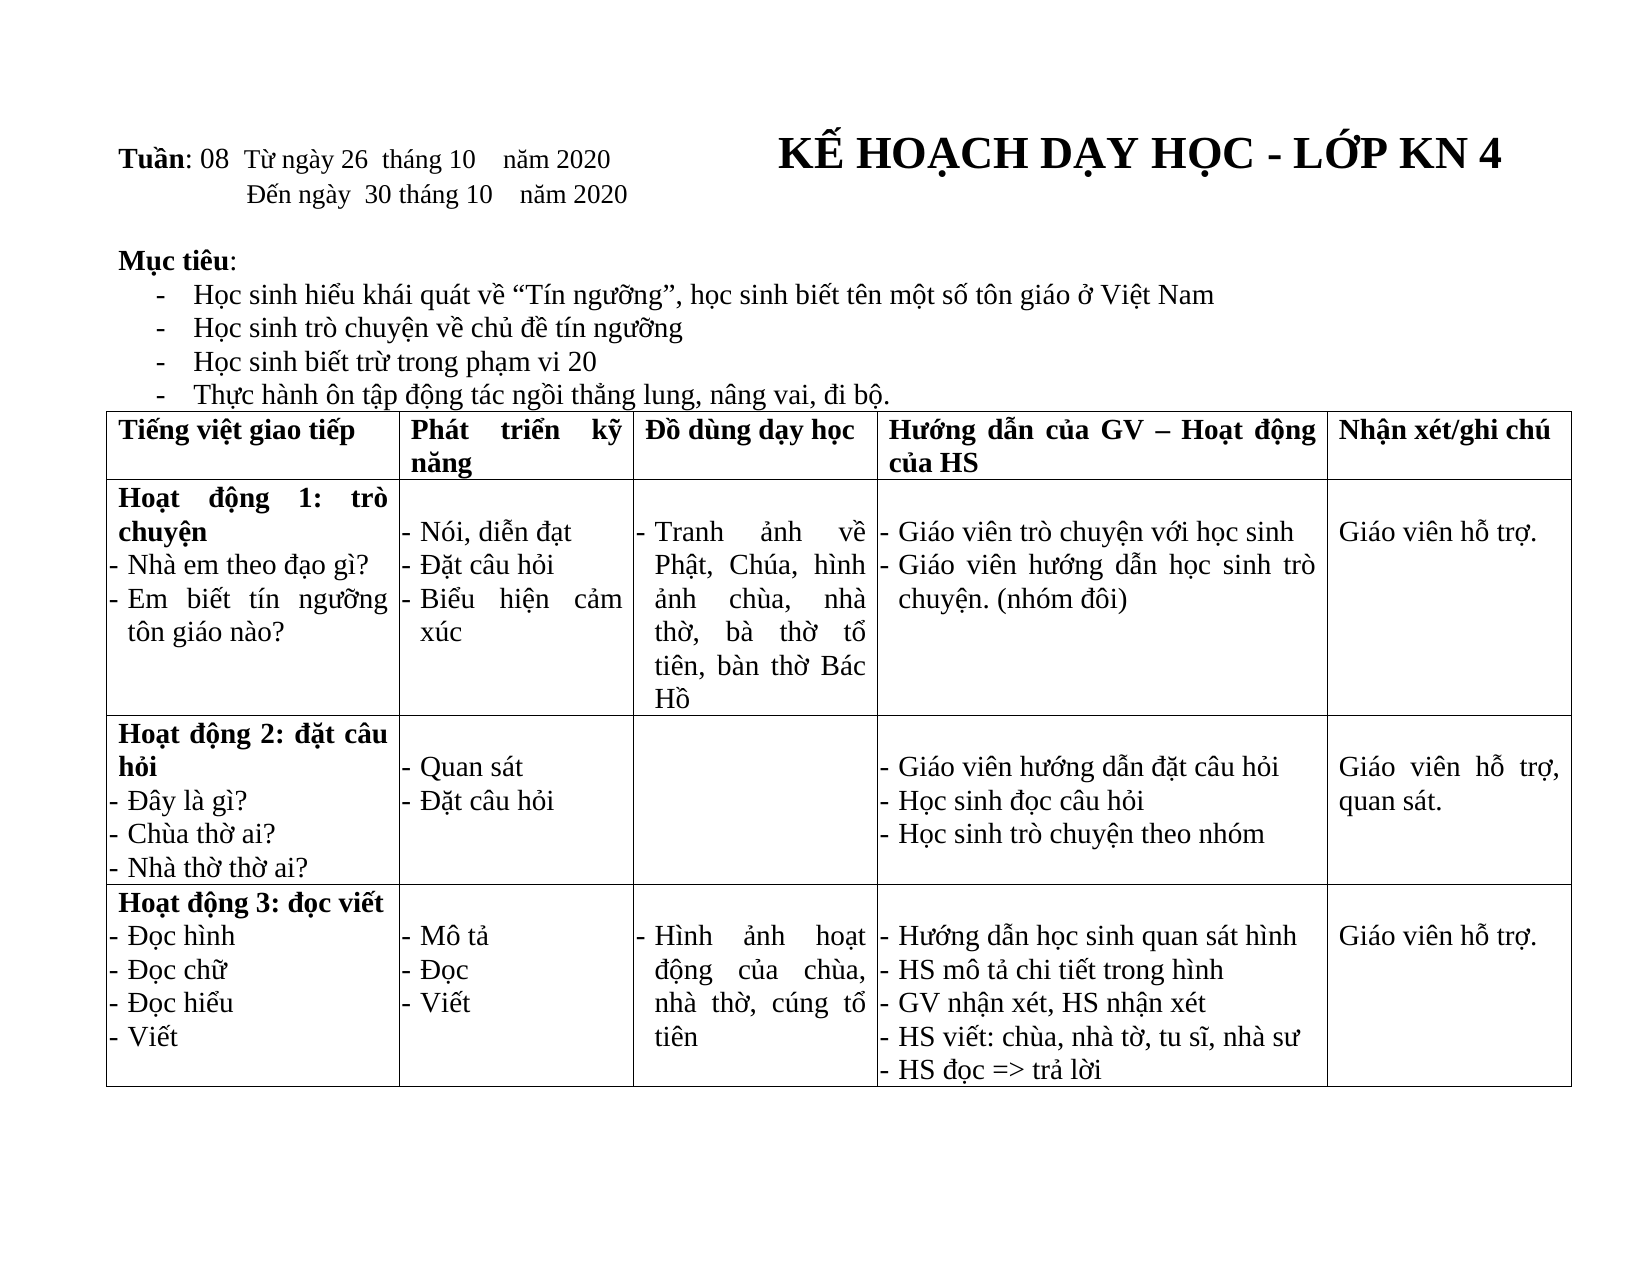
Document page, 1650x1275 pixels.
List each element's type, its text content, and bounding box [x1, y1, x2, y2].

table_cell Nói, diễn đạt Đặt câu hỏi Biểu hiện cảm xúc [400, 480, 633, 715]
table_cell Giáo viên hỗ trợ, quan sát. [1328, 716, 1571, 884]
list Thực hành ôn tập động tác ngồi thẳng lung, nâng vai, đi bộ. [156, 377, 1532, 411]
text Mục tiêu: [118, 243, 1532, 277]
table_cell Hoạt động 3: đọc viết Đọc hình Đọc chữ Đọc hiểu Viết [107, 885, 399, 1086]
table_cell Mô tả Đọc Viết [400, 885, 633, 1086]
table_cell Giáo viên hỗ trợ. [1328, 885, 1571, 1086]
table_header Phát triển kỹ năng [400, 412, 633, 479]
table_cell [634, 716, 877, 884]
table_cell Hình ảnh hoạt động của chùa, nhà thờ, cúng tổ tiên [634, 885, 877, 1086]
list Học sinh hiểu khái quát về “Tín ngưỡng”, học sinh biết tên một số tôn giáo ở Việt Nam [156, 277, 1532, 310]
table_cell Tranh ảnh về Phật, Chúa, hình ảnh chùa, nhà thờ, bà thờ tổ tiên, bàn thờ Bác Hồ [634, 480, 877, 715]
list Học sinh biết trừ trong phạm vi 20 [156, 344, 1532, 377]
table_header Nhận xét/ghi chú [1328, 412, 1571, 479]
table_cell Hoạt động 2: đặt câu hỏi Đây là gì? Chùa thờ ai? Nhà thờ thờ ai? [107, 716, 399, 884]
table_header Tiếng việt giao tiếp [107, 412, 399, 479]
text Tuần: 08 Từ ngày 26 tháng 10 năm 2020 KẾ HOẠCH DẠY HỌC - LỚP KN 4 [118, 126, 1532, 178]
table_cell Giáo viên hỗ trợ. [1328, 480, 1571, 715]
list Học sinh trò chuyện về chủ đề tín ngưỡng [156, 310, 1532, 344]
table_cell Giáo viên trò chuyện với học sinh Giáo viên hướng dẫn học sinh trò chuyện. (nhóm đôi) [878, 480, 1327, 715]
text Đến ngày 30 tháng 10 năm 2020 [118, 178, 1532, 210]
table_cell Quan sát Đặt câu hỏi [400, 716, 633, 884]
table_cell Hướng dẫn học sinh quan sát hình HS mô tả chi tiết trong hình GV nhận xét, HS nhận xét HS viết: chùa, nhà tờ, tu sĩ, nhà sư HS đọc => trả lời [878, 885, 1327, 1086]
table_header Đồ dùng dạy học [634, 412, 877, 479]
table_cell Hoạt động 1: trò chuyện Nhà em theo đạo gì? Em biết tín ngưỡng tôn giáo nào? [107, 480, 399, 715]
table_header Hướng dẫn của GV – Hoạt động của HS [878, 412, 1327, 479]
table_cell Giáo viên hướng dẫn đặt câu hỏi Học sinh đọc câu hỏi Học sinh trò chuyện theo nhóm [878, 716, 1327, 884]
